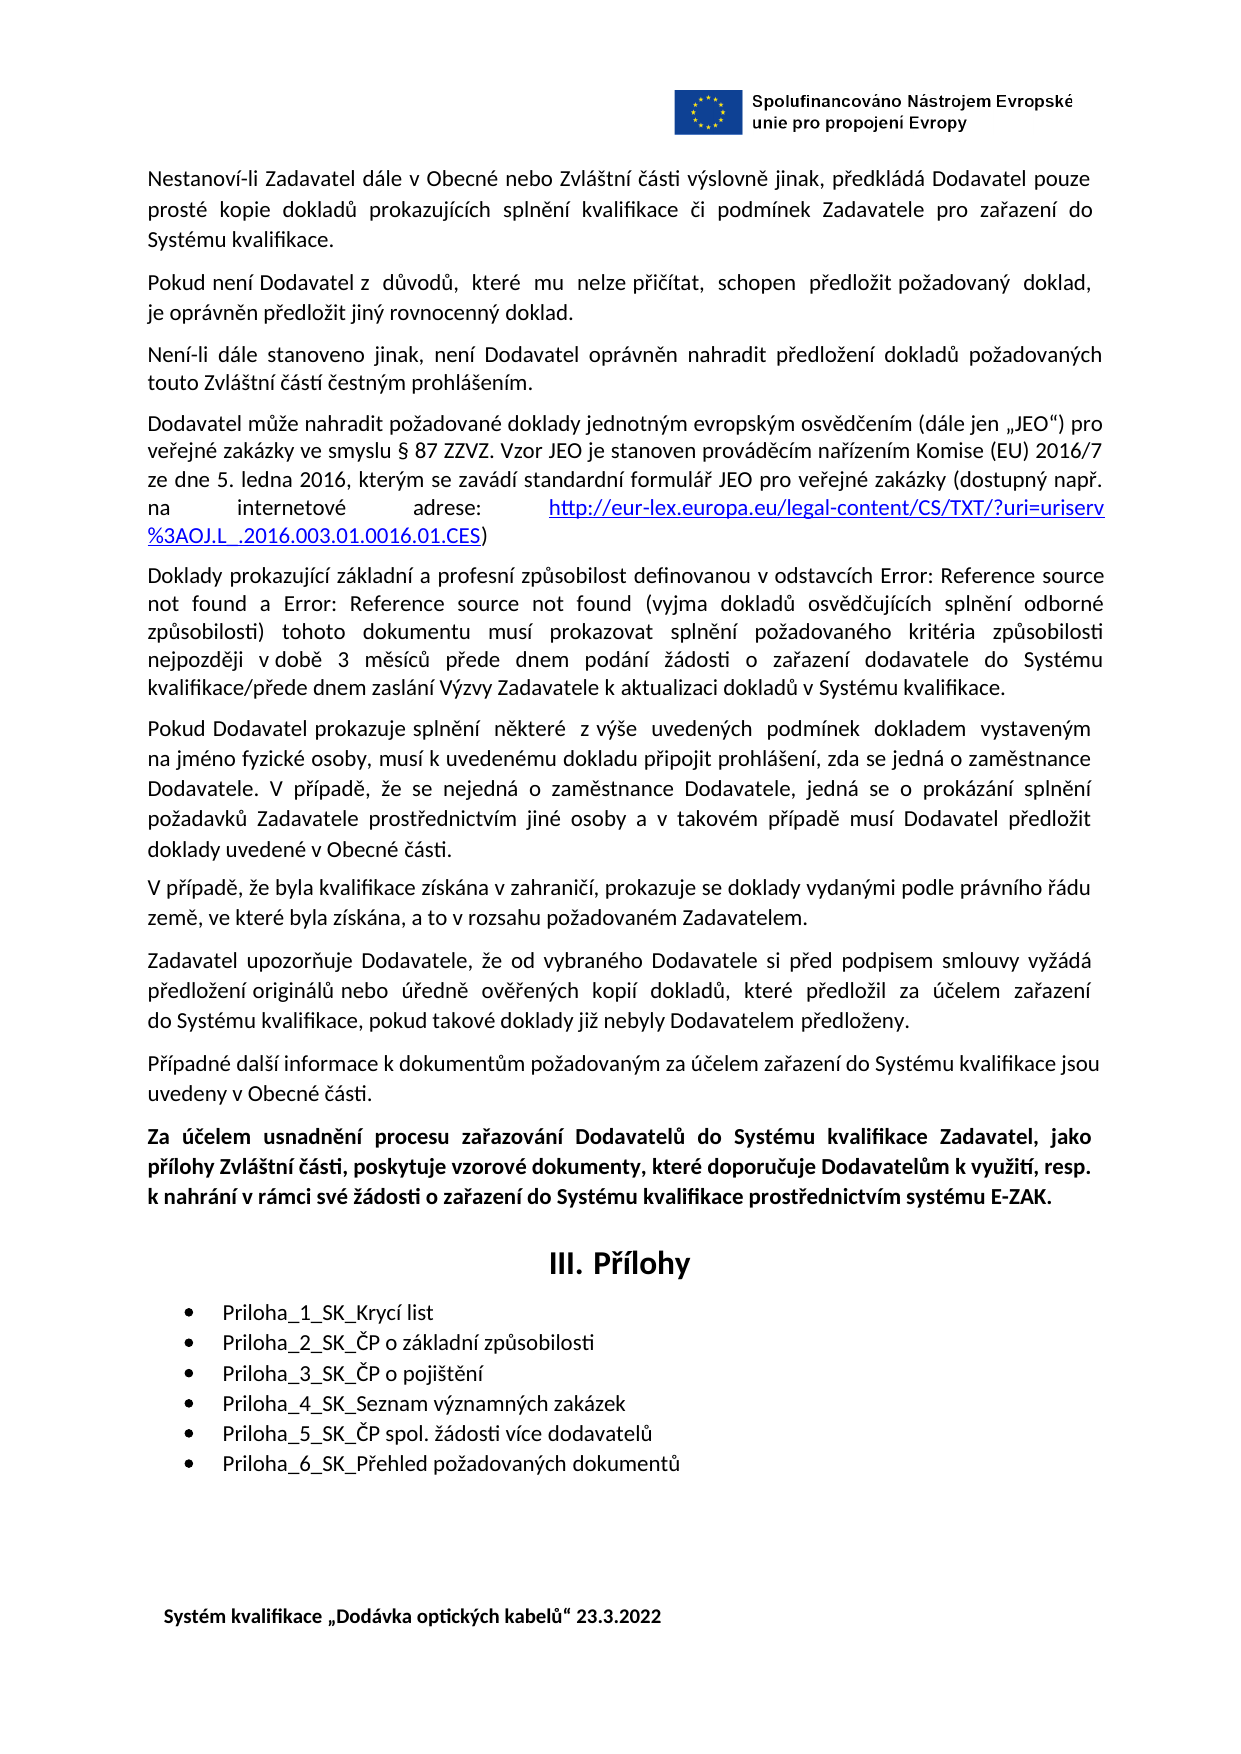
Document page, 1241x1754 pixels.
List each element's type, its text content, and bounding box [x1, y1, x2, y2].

text Případné další informace k dokumentům požadovaným za účelem zařazení do Systému kvalifikace jsou [147, 1049, 1105, 1077]
text Zadavatel upozorňuje Dodavatele, že od vybraného Dodavatele si před podpisem smlouvy vyžádá předložení originálů nebo úředně ověřených kopií dokladů, které předložil za účelem zařazení do Systému kvalifikace, pokud takové doklady již nebyly Dodavatelem předloženy. [147, 946, 1093, 1034]
text V případě, že byla kvalifikace získána v zahraničí, prokazuje se doklady vydanými podle právního řádu země, ve které byla získána, a to v rozsahu požadovaném Zadavatelem. [147, 873, 1093, 931]
list Priloha_4_SK_Seznam významných zakázek [185, 1389, 1105, 1417]
text Nestanoví-li Zadavatel dále v Obecné nebo Zvláštní části výslovně jinak, předkládá Dodavatel pouze prosté kopie dokladů prokazujících splnění kvalifikace či podmínek Zadavatele pro zařazení do Systému kvalifikace. [147, 164, 1093, 253]
list Priloha_5_SK_ČP spol. žádosti více dodavatelů [185, 1419, 1105, 1447]
list Priloha_2_SK_ČP o základní způsobilosti [185, 1328, 1105, 1356]
list Priloha_6_SK_Přehled požadovaných dokumentů [185, 1449, 1105, 1477]
list Priloha_1_SK_Krycí list [185, 1298, 438, 1326]
text Pokud není Dodavatel z důvodů, které mu nelze přičítat, schopen předložit požadovaný doklad, je oprávněn předložit jiný rovnocenný doklad. [147, 268, 1093, 326]
list Priloha_3_SK_ČP o pojištění [185, 1359, 1105, 1387]
list Přílohy [549, 1242, 1105, 1282]
picture [674, 90, 1073, 135]
text Za účelem usnadnění procesu zařazování Dodavatelů do Systému kvalifikace Zadavatel, jako přílohy Zvláštní části, poskytuje vzorové dokumenty, které doporučuje Dodavatelům k využití, resp. k nahrání v rámci své žádosti o zařazení do Systému kvalifikace prostřednictvím systému E-ZAK. [147, 1122, 1093, 1210]
text Není-li dále stanoveno jinak, není Dodavatel oprávněn nahradit předložení dokladů požadovaných touto Zvláštní částí čestným prohlášením. [147, 340, 1105, 396]
text Pokud Dodavatel prokazuje splnění některé z výše uvedených podmínek dokladem vystaveným na jméno fyzické osoby, musí k uvedenému dokladu připojit prohlášení, zda se jedná o zaměstnance Dodavatele. V případě, že se nejedná o zaměstnance Dodavatele, jedná se o prokázání splnění požadavků Zadavatele prostřednictvím jiné osoby a v takovém případě musí Dodavatel předložit doklady uvedené v Obecné části. [147, 714, 1093, 863]
text uvedeny v Obecné části. [147, 1079, 1105, 1107]
text Dodavatel může nahradit požadované doklady jednotným evropským osvědčením (dále jen „JEO“) pro veřejné zakázky ve smyslu § 87 ZZVZ. Vzor JEO je stanoven prováděcím nařízením Komise (EU) 2016/7 ze dne 5. ledna 2016, kterým se zavádí standardní formulář JEO pro veřejné zakázky (dostupný např. na internetové adrese: http://eur-lex.europa.eu/legal-content/CS/TXT/?uri=uriserv%3AOJ.L_.2016.003.01.0016.01.CES) [147, 409, 1105, 549]
